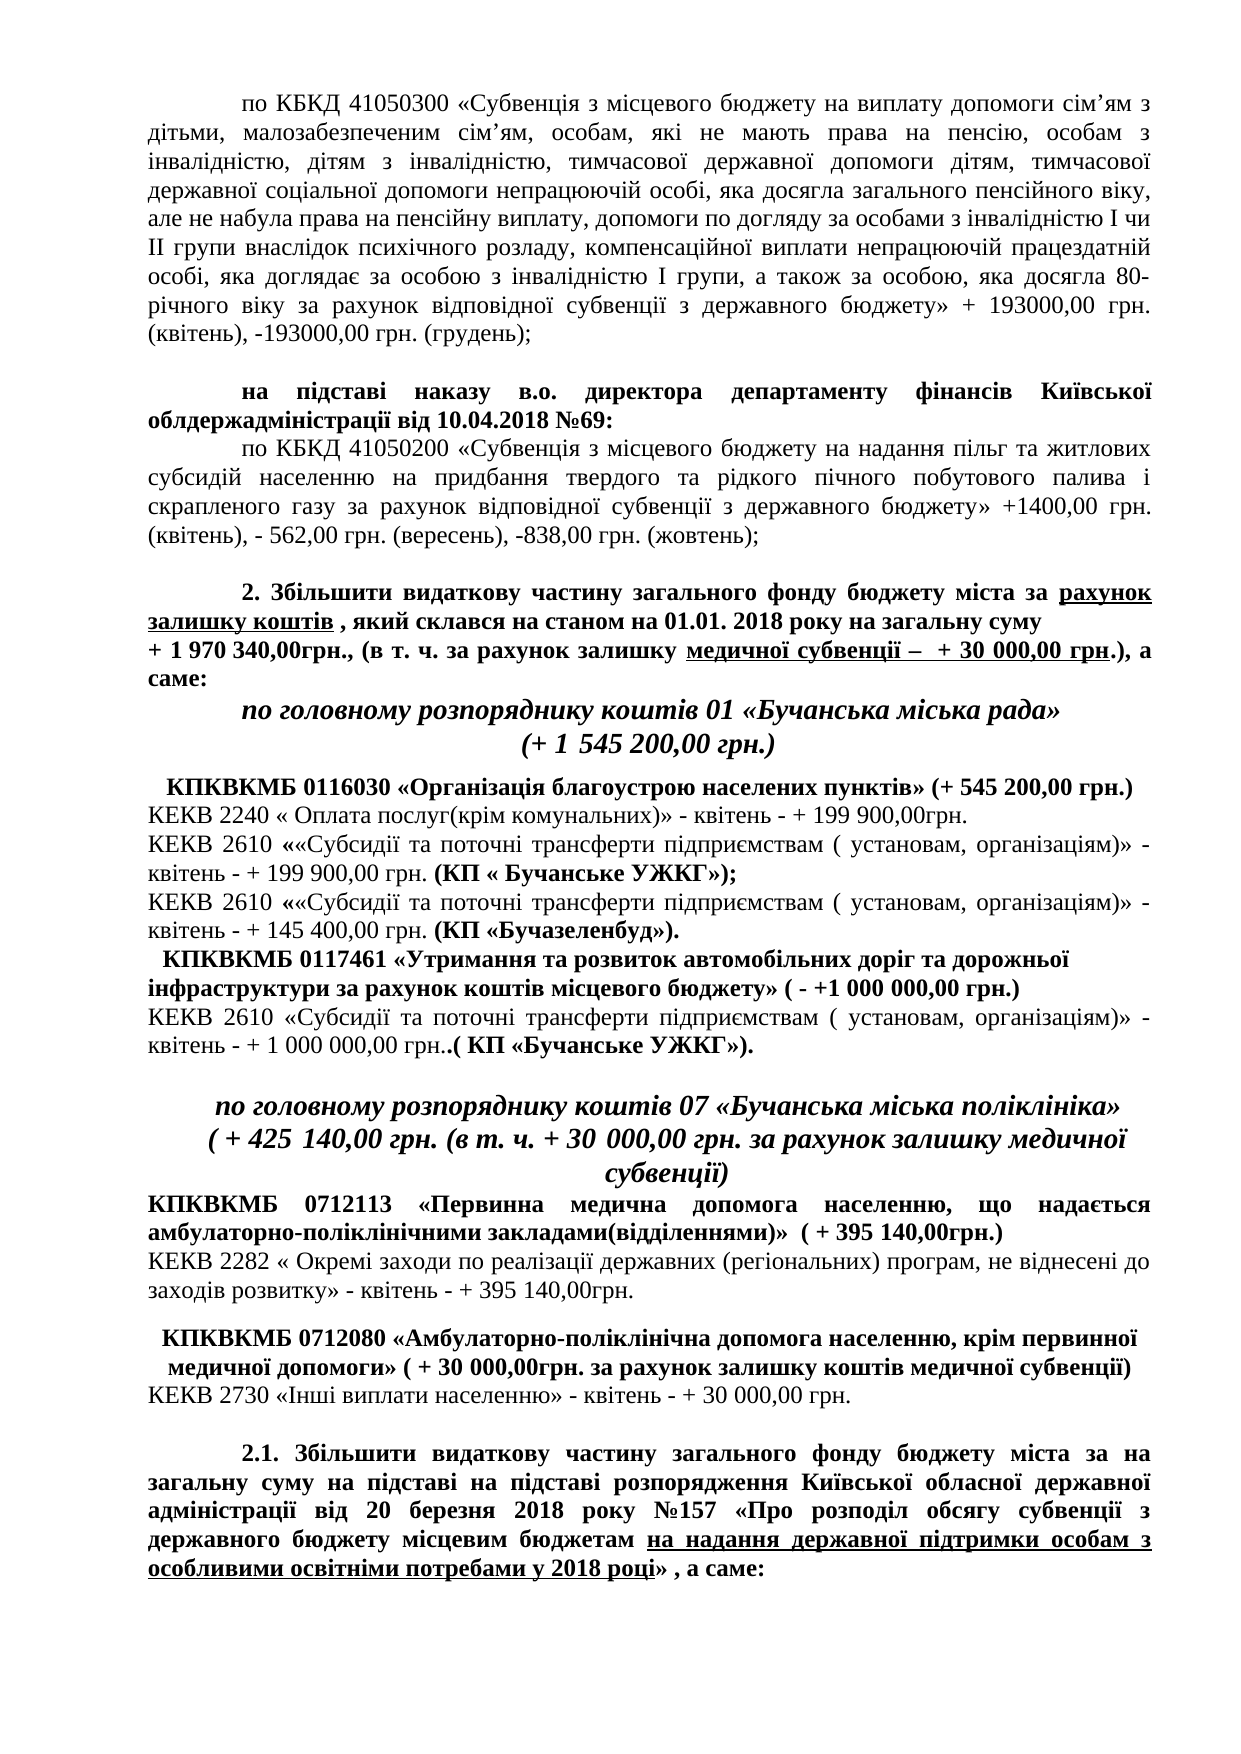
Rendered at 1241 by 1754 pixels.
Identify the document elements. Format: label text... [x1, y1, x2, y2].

text КПКВКМБ 0712113 «Первинна медична допомога населенню, що надається амбулаторно-поліклінічними закладами(відділеннями)» ( + 395 140,00грн.) [148, 1189, 1152, 1246]
text по КБКД 41050200 «Субвенція з місцевого бюджету на надання пільг та житлових субсидій населенню на придбання твердого та рідкого пічного побутового палива і скрапленого газу за рахунок відповідної субвенції з державного бюджету» +1400,00 грн. (квітень), - 562,00 грн. (вересень), -838,00 грн. (жовтень); [148, 491, 1152, 548]
text 2. Збільшити видаткову частину загального фонду бюджету міста за рахунок залишку коштів , який склався на станом на 01.01. 2018 року на загальну суму [148, 577, 1152, 635]
text + 1 970 340,00грн., (в т. ч. за рахунок залишку медичної субвенції – + 30 000,00 грн.), а саме: [148, 635, 1152, 692]
text КЕКВ 2240 « Оплата послуг(крім комунальних)» - квітень - + 199 900,00грн. [148, 801, 1152, 829]
text КПКВКМБ 0117461 «Утримання та розвиток автомобільних доріг та дорожньої інфраструктури за рахунок коштів місцевого бюджету» ( - +1 000 000,00 грн.) [148, 944, 1152, 1002]
text по головному розпоряднику коштів 01 «Бучанська міська рада» [148, 692, 1152, 726]
text на підставі наказу в.о. директора департаменту фінансів Київської облдержадміністрації від 10.04.2018 №69: [148, 376, 1152, 433]
text 2.1. Збільшити видаткову частину загального фонду бюджету міста за на загальну суму на підставі на підставі розпорядження Київської обласної державної адміністрації від 20 березня 2018 року №157 «Про розподіл обсягу субвенції з державного бюджету місцевим бюджетам на надання державної підтримки особам з особливими освітніми потребами у 2018 році» , а саме: [148, 1438, 1152, 1582]
text КЕКВ 2282 « Окремі заходи по реалізації державних (регіональних) програм, не віднесені до заходів розвитку» - квітень - + 395 140,00грн. [148, 1246, 1152, 1304]
text КЕКВ 2610 «Субсидії та поточні трансферти підприємствам ( установам, організаціям)» - квітень - + 1 000 000,00 грн..( КП «Бучанське УЖКГ»). [148, 1002, 1152, 1059]
text по головному розпоряднику коштів 07 «Бучанська міська поліклініка» [185, 1088, 1152, 1122]
text КЕКВ 2730 «Інші виплати населенню» - квітень - + 30 000,00 грн. [148, 1380, 1152, 1409]
text по КБКД 41050300 «Субвенція з місцевого бюджету на виплату допомоги сім’ям з дітьми, малозабезпеченим сім’ям, особам, які не мають права на пенсію, особам з інвалідністю, дітям з інвалідністю, тимчасової державної допомоги дітям, тимчасової державної соціальної допомоги непрацюючій особі, яка досягла загального пенсійного віку, але не набула права на пенсійну виплату, допомоги по догляду за особами з інвалідністю I чи II групи внаслідок психічного розладу, компенсаційної виплати непрацюючій працездатній особі, яка доглядає за особою з інвалідністю I групи, а також за особою, яка досягла 80-річного віку за рахунок відповідної субвенції з державного бюджету» + 193000,00 грн. (квітень), -193000,00 грн. (грудень); [148, 88, 1152, 347]
text ( + 425 140,00 грн. (в т. ч. + 30 000,00 грн. за рахунок залишку медичної субвенції) [185, 1122, 1152, 1189]
text (+ 1 545 200,00 грн.) [148, 726, 1152, 759]
text КПКВКМБ 0116030 «Організація благоустрою населених пунктів» (+ 545 200,00 грн.) [148, 772, 1152, 801]
text КЕКВ 2610 ««Субсидії та поточні трансферти підприємствам ( установам, організаціям)» - квітень - + 199 900,00 грн. (КП « Бучанське УЖКГ»); [148, 829, 1152, 887]
text КЕКВ 2610 ««Субсидії та поточні трансферти підприємствам ( установам, організаціям)» - квітень - + 145 400,00 грн. (КП «Бучазеленбуд»). [148, 887, 1152, 944]
text по КБКД 41050200 «Субвенція з місцевого бюджету на надання пільг та житлових субсидій населенню на придбання твердого та рідкого пічного побутового палива і скрапленого газу за рахунок відповідної субвенції з державного бюджету» +1400,00 грн. (квітень), - 562,00 грн. (вересень), -838,00 грн. (жовтень); [148, 433, 1152, 462]
text КПКВКМБ 0712080 «Амбулаторно-поліклінічна допомога населенню, крім первинної медичної допомоги» ( + 30 000,00грн. за рахунок залишку коштів медичної субвенції) [148, 1323, 1152, 1380]
